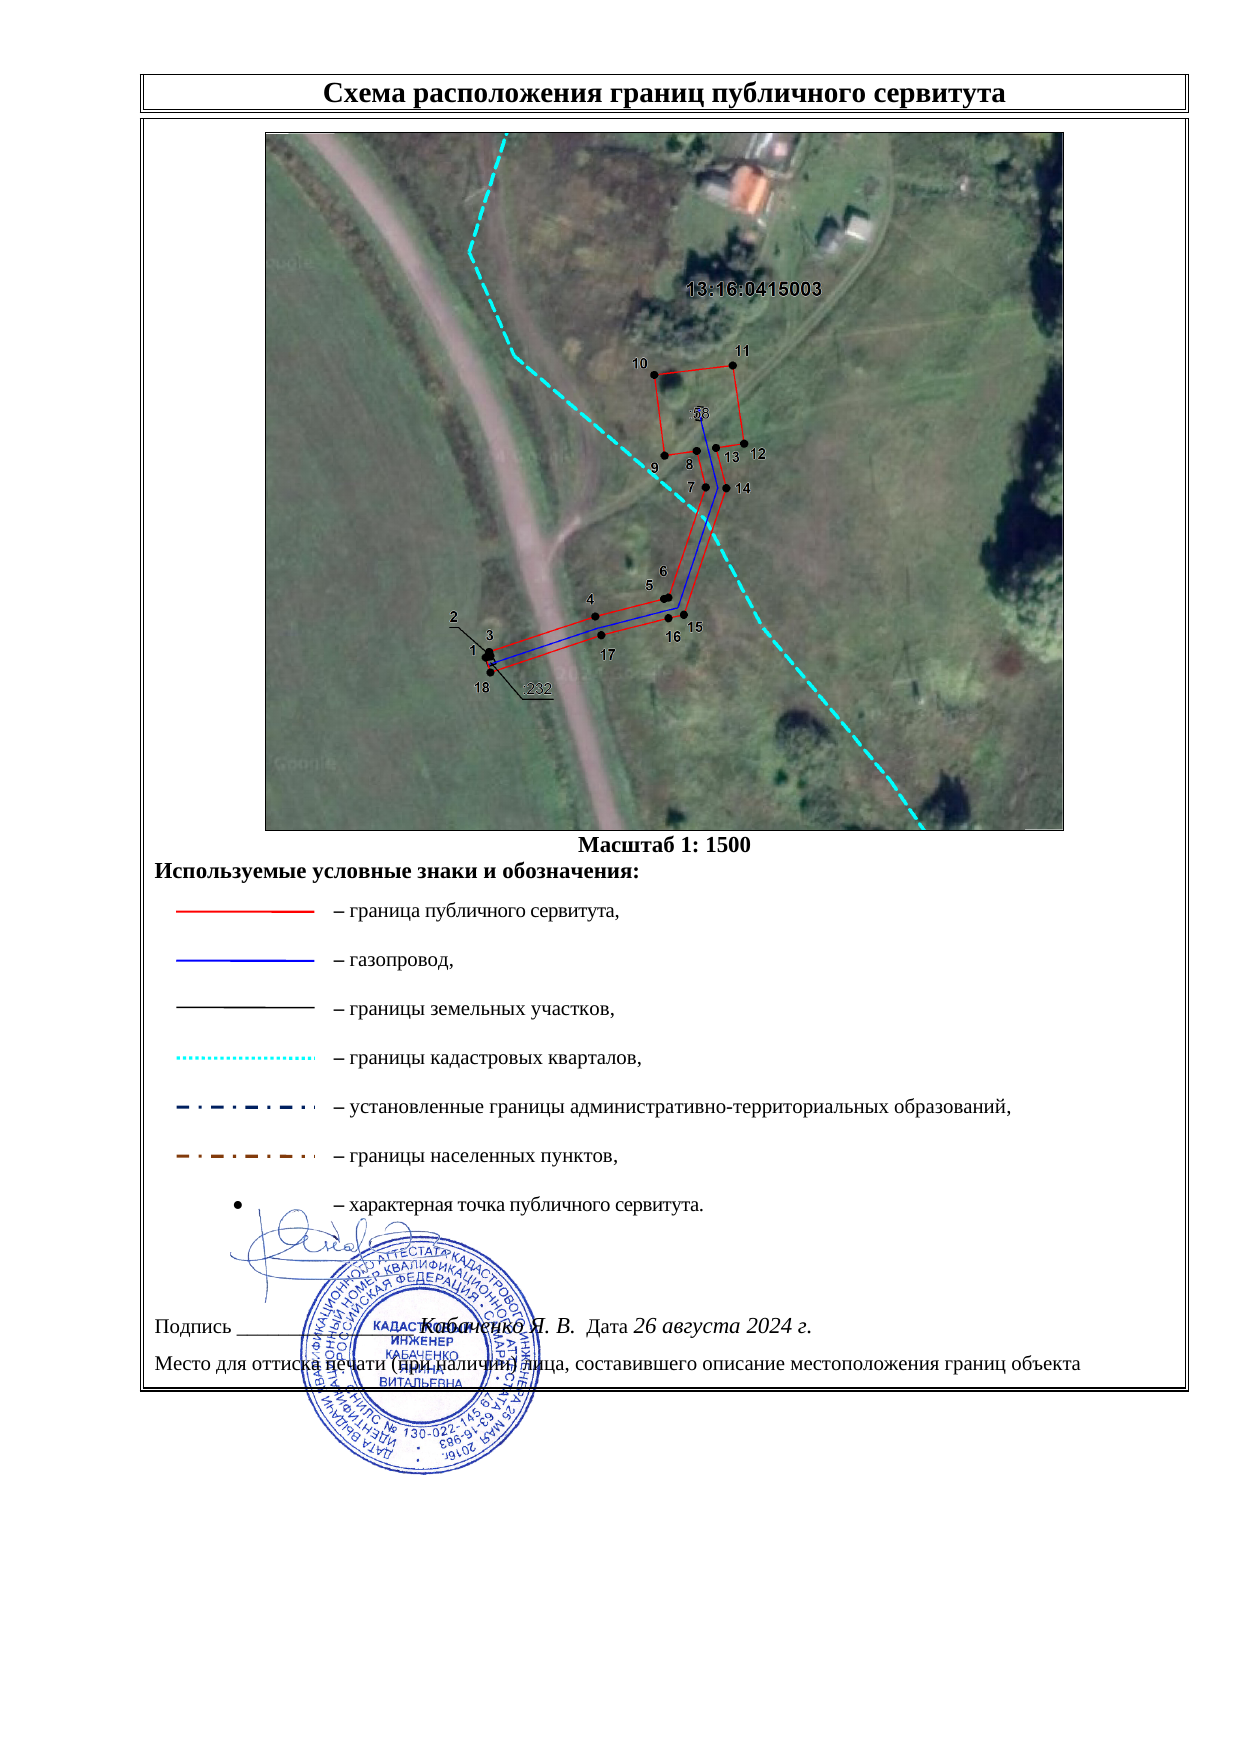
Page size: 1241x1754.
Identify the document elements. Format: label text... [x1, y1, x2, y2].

picture [266, 133, 1063, 830]
table_header [144, 119, 1185, 831]
table_cell Подпись _________________ Кабаченко Я. В. Дата 26 августа 2024 г. Место для оттиска печати (при наличии) лица, составившего описание местоположения границ объекта [144, 1306, 1185, 1387]
picture [296, 1392, 545, 1478]
picture [230, 1206, 461, 1306]
table_cell Используемые условные знаки и обозначения: [144, 858, 1185, 1306]
table_cell Масштаб 1: 1500 [144, 831, 1185, 857]
